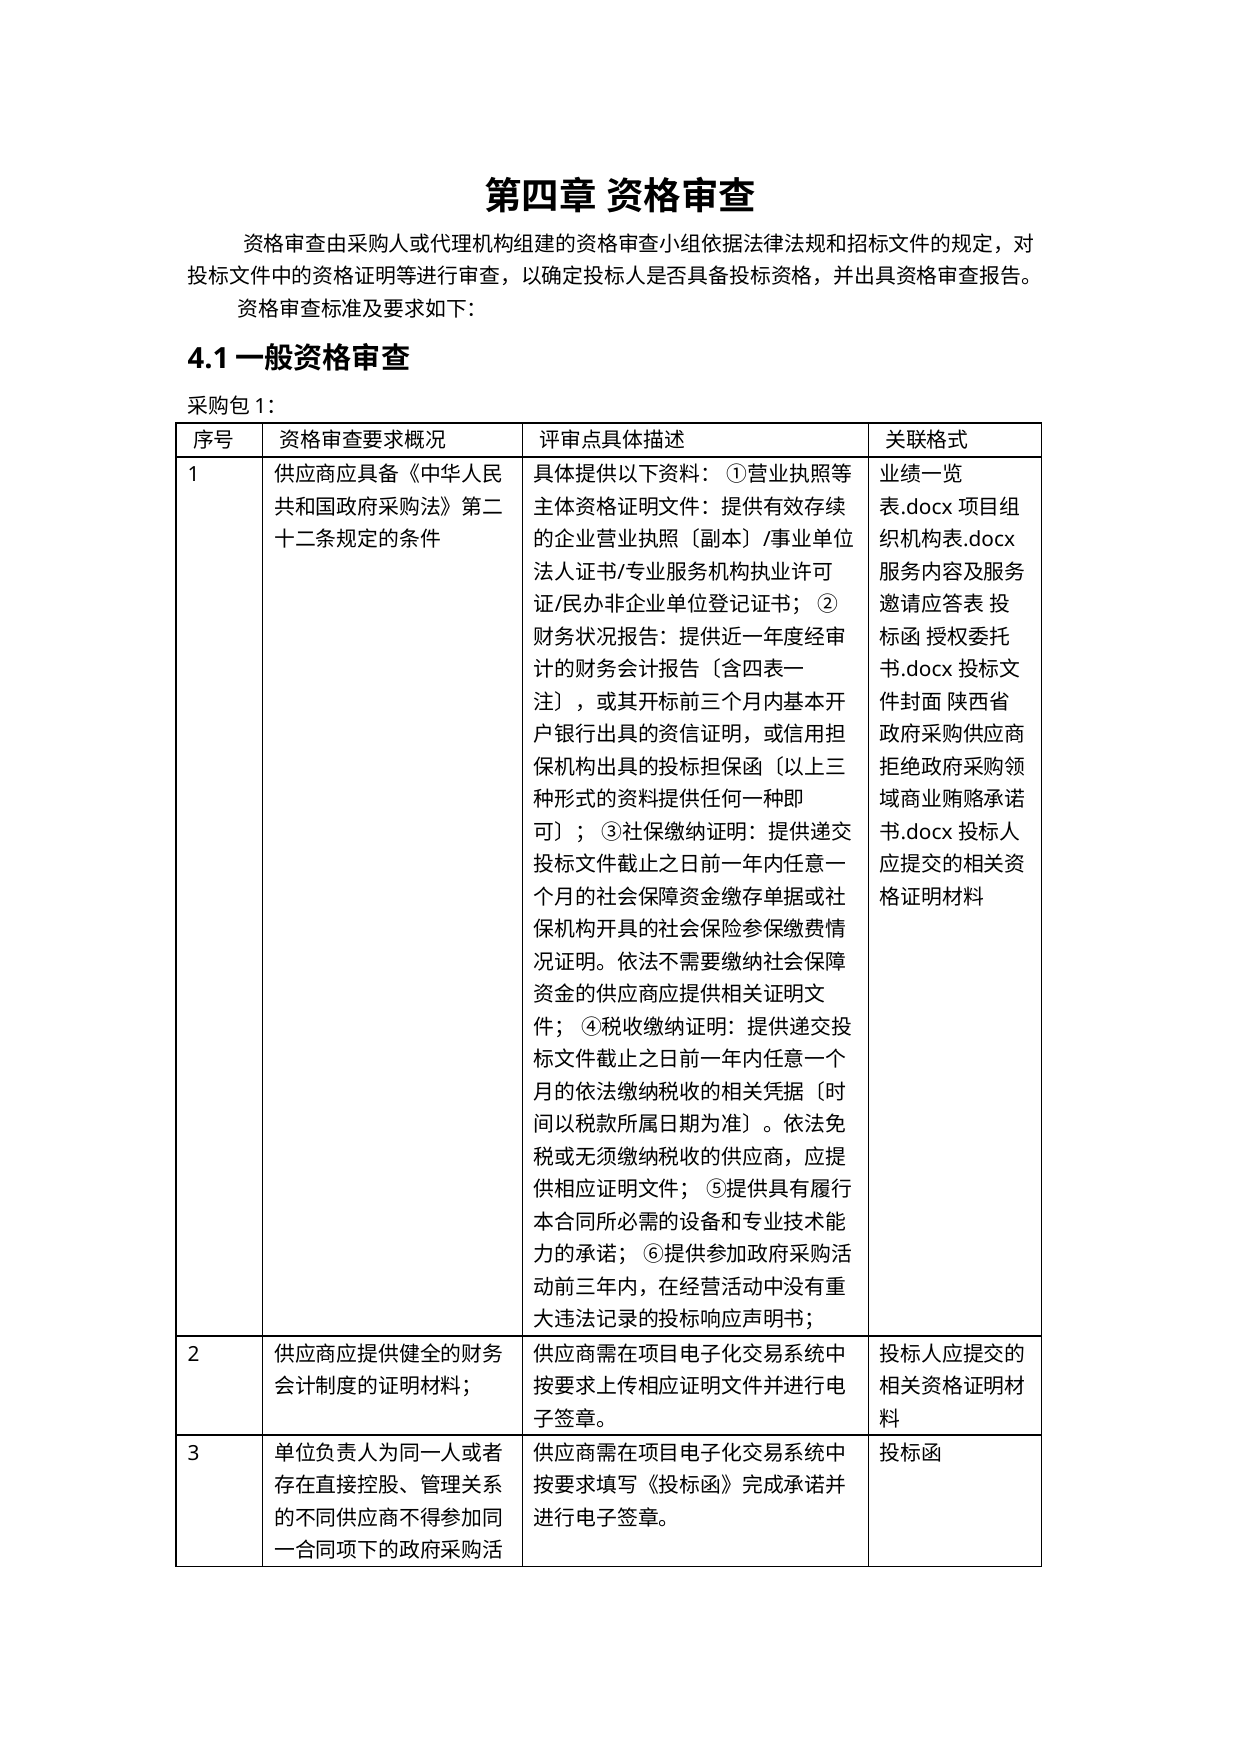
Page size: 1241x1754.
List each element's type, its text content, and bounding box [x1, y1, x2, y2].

text 采购包1： [187, 389, 1053, 422]
text 4.1一般资格审查 [187, 324, 1053, 389]
text 资格审查标准及要求如下： [187, 292, 1053, 324]
table_header 评审点具体描述 [523, 424, 868, 456]
table_cell 业绩一览表.docx 项目组织机构表.docx 服务内容及服务邀请应答表 投标函 授权委托书.docx 投标文件封面 陕西省政府采购供应商拒绝政府采购领域商业贿赂承诺书.docx 投标人应提交的相关资格证明材料 [869, 458, 1041, 1335]
text 第四章 资格审查 [187, 162, 1053, 227]
table_cell 投标人应提交的相关资格证明材料 [869, 1337, 1041, 1434]
table_cell 供应商应提供健全的财务会计制度的证明材料； [263, 1337, 522, 1434]
table_cell 3 [177, 1436, 262, 1566]
table_cell 供应商应具备《中华人民共和国政府采购法》第二十二条规定的条件 [263, 458, 522, 1335]
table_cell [523, 1436, 868, 1566]
text 资格审查由采购人或代理机构组建的资格审查小组依据法律法规和招标文件的规定，对投标文件中的资格证明等进行审查，以确定投标人是否具备投标资格，并出具资格审查报告。 [187, 227, 1053, 292]
table_cell 投标函 [869, 1436, 1041, 1566]
table_header 资格审查要求概况 [263, 424, 522, 456]
table_cell 供应商需在项目电子化交易系统中按要求上传相应证明文件并进行电子签章。 [523, 1337, 868, 1434]
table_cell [263, 1436, 522, 1566]
table_cell 具体提供以下资料： ①营业执照等主体资格证明文件：提供有效存续的企业营业执照〔副本〕/事业单位法人证书/专业服务机构执业许可证/民办非企业单位登记证书； ②财务状况报告：提供近一年度经审计的财务会计报告〔含四表一注〕，或其开标前三个月内基本开户银行出具的资信证明，或信用担保机构出具的投标担保函〔以上三种形式的资料提供任何一种即可〕； ③社保缴纳证明：提供递交投标文件截止之日前一年内任意一个月的社会保障资金缴存单据或社保机构开具的社会保险参保缴费情况证明。依法不需要缴纳社会保障资金的供应商应提供相关证明文件； ④税收缴纳证明：提供递交投标文件截止之日前一年内任意一个月的依法缴纳税收的相关凭据〔时间以税款所属日期为准〕。依法免税或无须缴纳税收的供应商，应提供相应证明文件； ⑤提供具有履行本合同所必需的设备和专业技术能力的承诺； ⑥提供参加政府采购活动前三年内，在经营活动中没有重大违法记录的投标响应声明书； [523, 458, 868, 1335]
table_cell 1 [177, 458, 262, 1335]
table_header 关联格式 [869, 424, 1041, 456]
table_header 序号 [177, 424, 262, 456]
table_cell 2 [177, 1337, 262, 1434]
